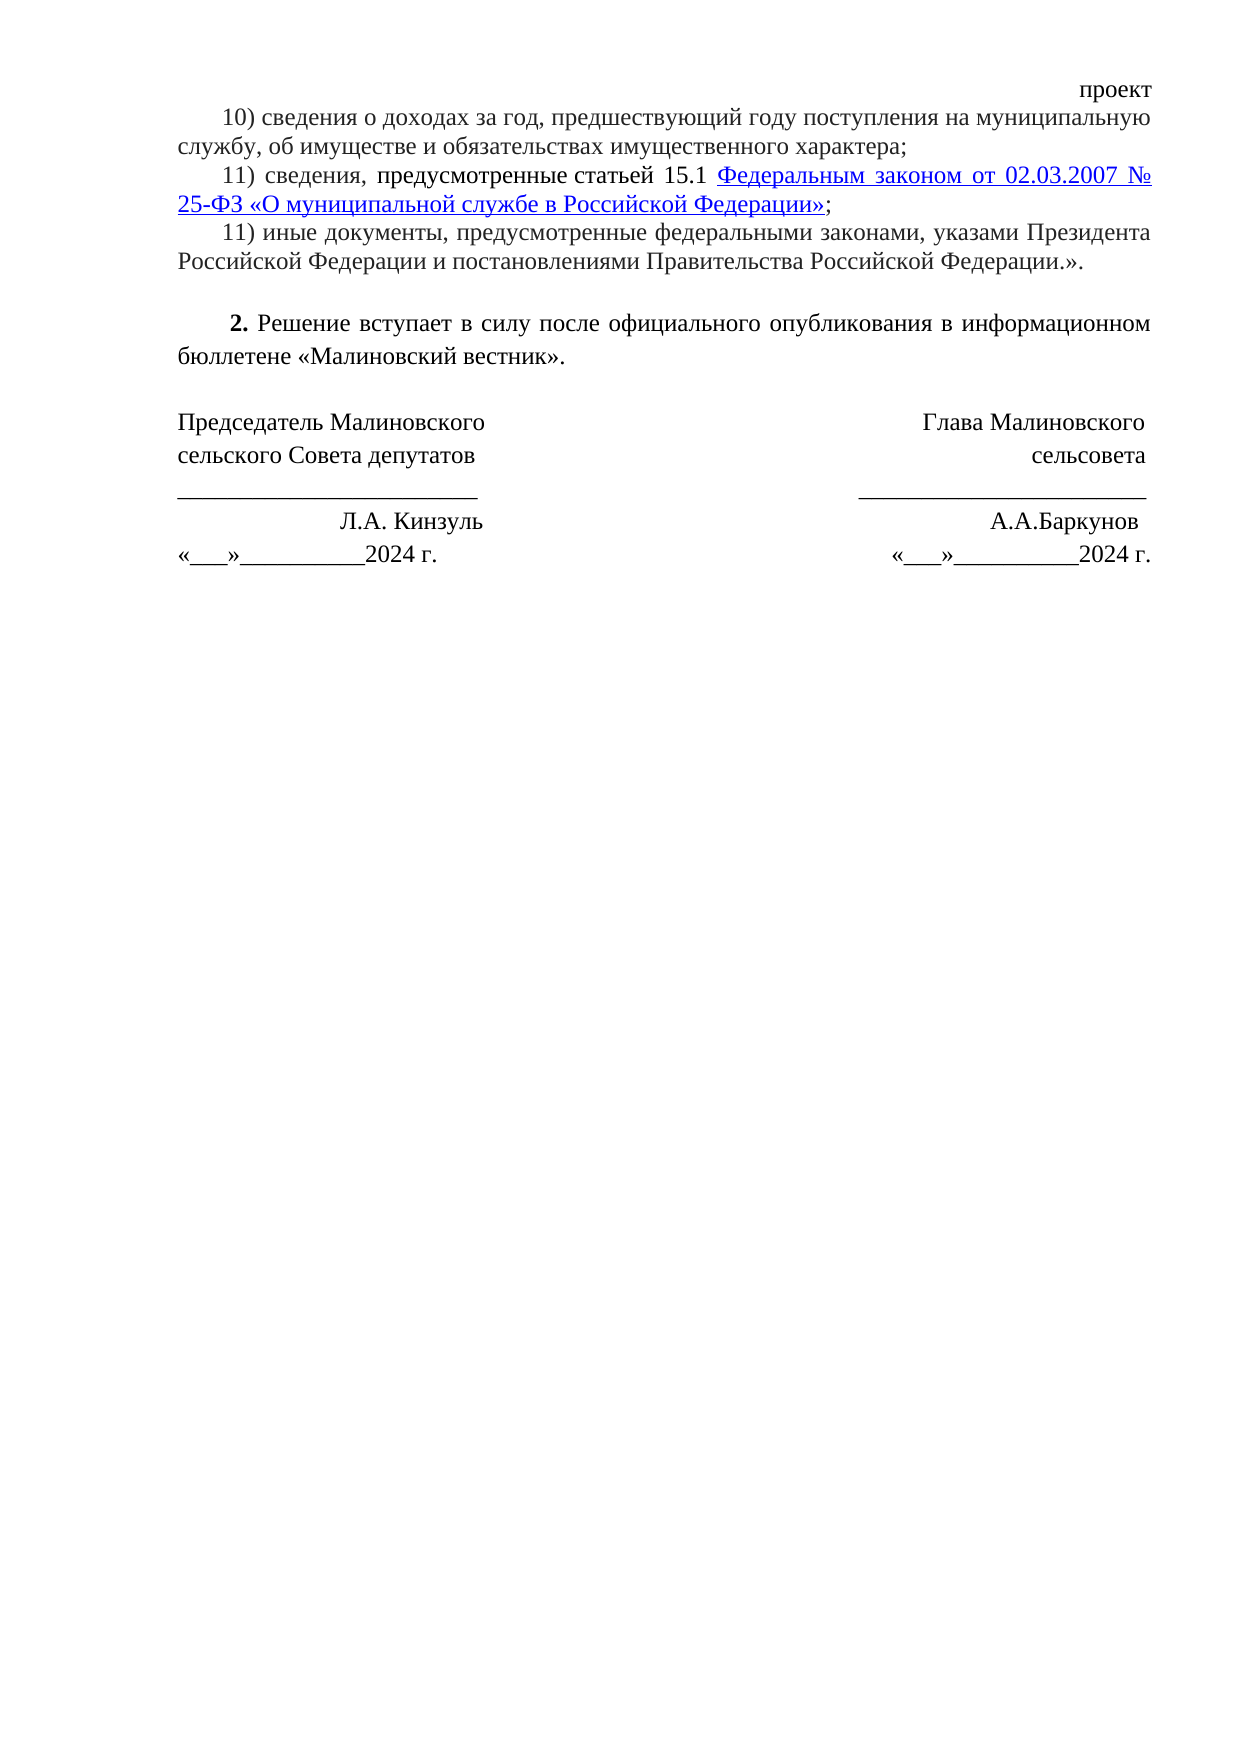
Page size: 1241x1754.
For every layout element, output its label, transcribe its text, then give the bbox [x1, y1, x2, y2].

text 11) сведения, предусмотренные статьей 15.1 Федеральным законом от 02.03.2007 № 25-ФЗ «О муниципальной службе в Российской Федерации»; [177, 160, 1152, 217]
text 2. Решение вступает в силу после официального опубликования в информационном бюллетене «Малиновский вестник». [177, 308, 1152, 370]
text 11) иные документы, предусмотренные федеральными законами, указами Президента Российской Федерации и постановлениями Правительства Российской Федерации.». [177, 217, 1152, 275]
text «___»__________2024 г. «___»__________2024 г. [177, 539, 1152, 568]
text Председатель Малиновского Глава Малиновского [177, 407, 1152, 436]
text Л.А. Кинзуль А.А.Баркунов [177, 506, 1152, 535]
text ________________________ _______________________ [177, 473, 1152, 502]
text 10) сведения о доходах за год, предшествующий году поступления на муниципальную службу, об имуществе и обязательствах имущественного характера; [177, 102, 1152, 160]
text сельского Совета депутатов сельсовета [177, 440, 1152, 469]
